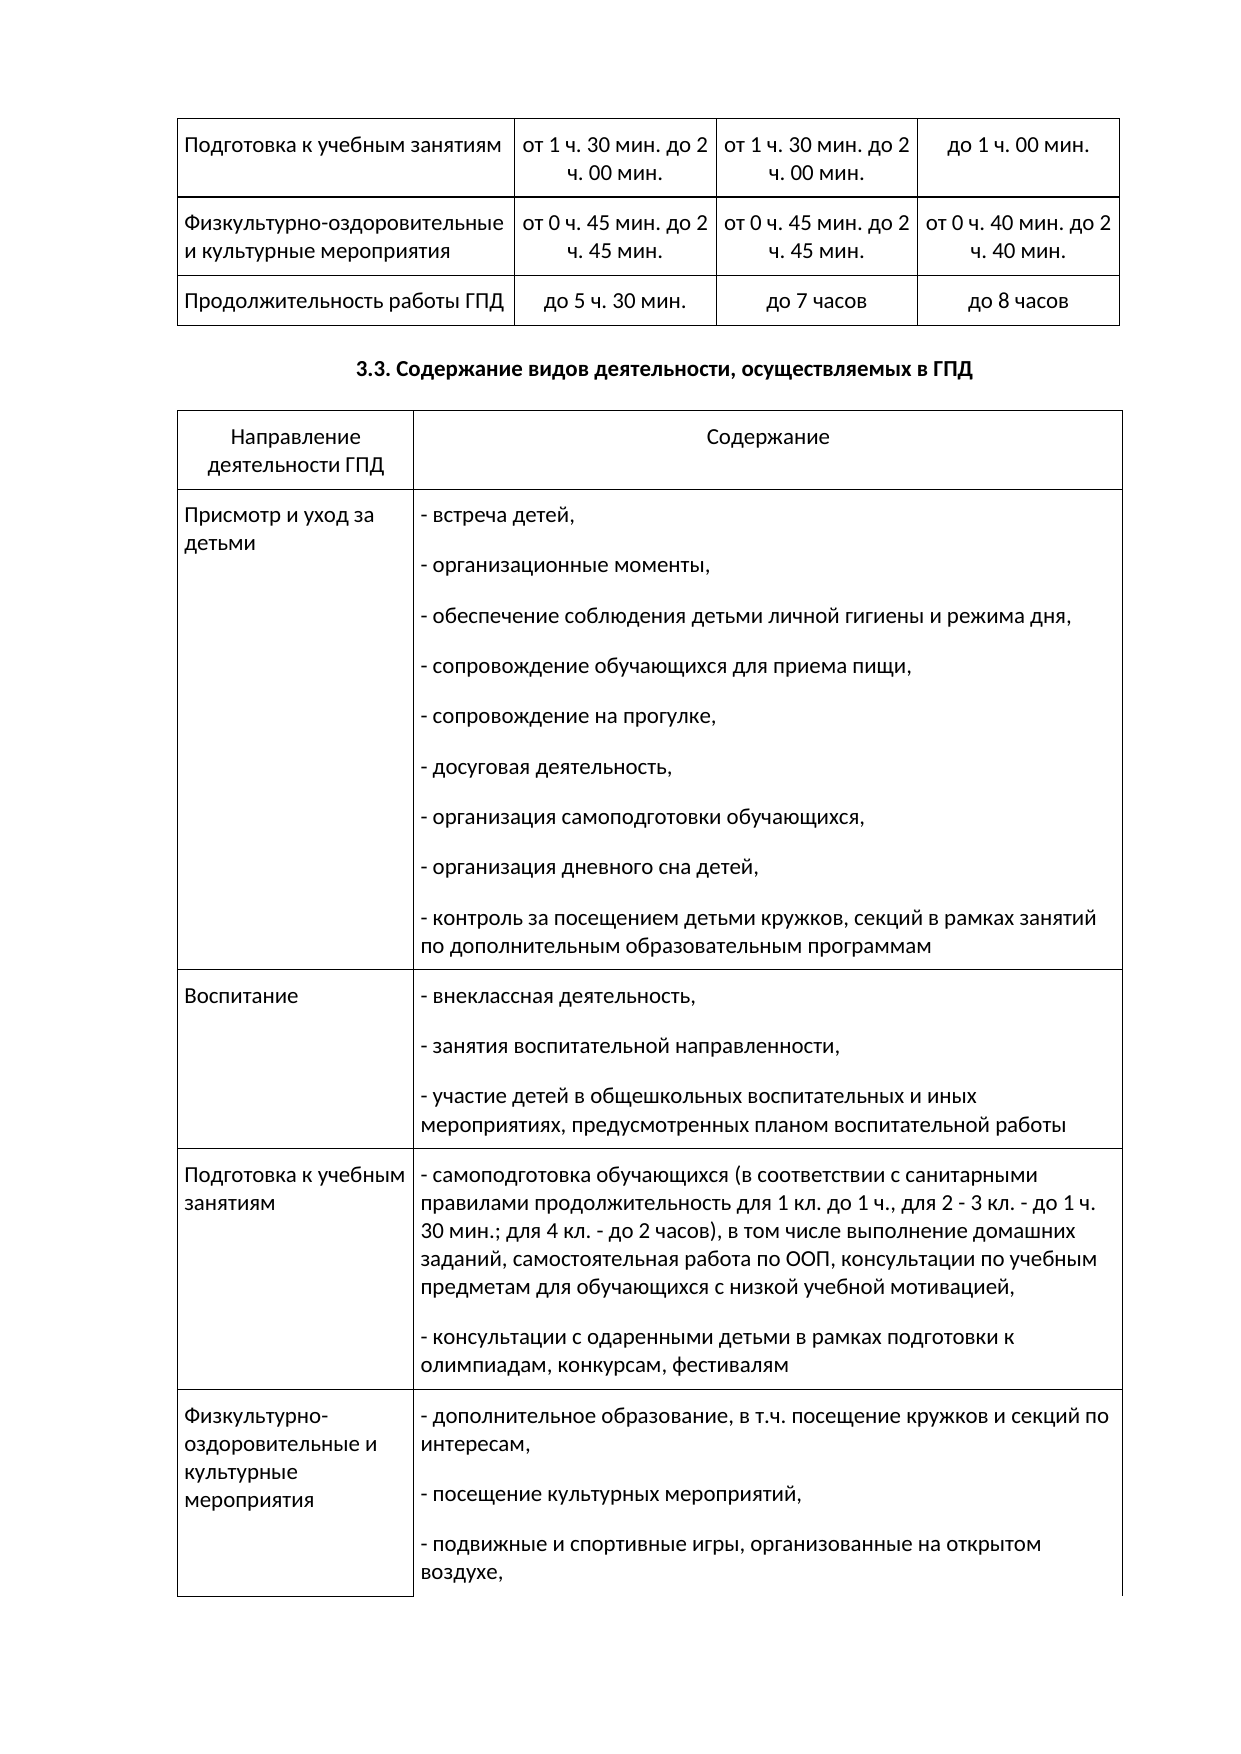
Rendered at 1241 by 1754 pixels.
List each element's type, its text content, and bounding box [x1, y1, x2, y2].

table_cell - самоподготовка обучающихся (в соответствии с санитарными правилами продолжительность для 1 кл. до 1 ч., для 2 - 3 кл. - до 1 ч. 30 мин.; для 4 кл. - до 2 часов), в том числе выполнение домашних заданий, самостоятельная работа по ООП, консультации по учебным предметам для обучающихся с низкой учебной мотивацией, [414, 1149, 1122, 1311]
table_cell - участие детей в общешкольных воспитательных и иных мероприятиях, предусмотренных планом воспитательной работы [414, 1070, 1122, 1148]
table_cell от 1 ч. 30 мин. до 2 ч. 00 мин. [515, 119, 716, 196]
table_cell Подготовка к учебным занятиям [178, 119, 514, 196]
table_cell Присмотр и уход за детьми [178, 490, 413, 969]
table_header Направление деятельности ГПД [178, 411, 413, 488]
table_cell Подготовка к учебным занятиям [178, 1149, 413, 1389]
table_cell до 5 ч. 30 мин. [515, 276, 716, 325]
table_cell Продолжительность работы ГПД [178, 276, 514, 325]
table_cell от 1 ч. 30 мин. до 2 ч. 00 мин. [717, 119, 917, 196]
table_cell - подвижные и спортивные игры, организованные на открытом воздухе, [414, 1518, 1122, 1596]
table_cell - организационные моменты, [414, 539, 1122, 589]
table_cell до 8 часов [918, 276, 1119, 325]
table_cell Воспитание [178, 970, 413, 1148]
table_cell - сопровождение обучающихся для приема пищи, [414, 640, 1122, 690]
table_cell - занятия воспитательной направленности, [414, 1020, 1122, 1070]
table_cell - обеспечение соблюдения детьми личной гигиены и режима дня, [414, 589, 1122, 639]
table_cell - организация самоподготовки обучающихся, [414, 790, 1122, 841]
table_cell - встреча детей, [414, 490, 1122, 539]
table_cell от 0 ч. 40 мин. до 2 ч. 40 мин. [918, 198, 1119, 275]
table_cell - консультации с одаренными детьми в рамках подготовки к олимпиадам, конкурсам, фестивалям [414, 1311, 1122, 1389]
table_cell - организация дневного сна детей, [414, 841, 1122, 891]
table_cell Физкультурно-оздоровительные и культурные мероприятия [178, 1390, 413, 1596]
table_cell до 7 часов [717, 276, 917, 325]
table_cell - посещение культурных мероприятий, [414, 1468, 1122, 1518]
table_cell - дополнительное образование, в т.ч. посещение кружков и секций по интересам, [414, 1390, 1122, 1467]
table_cell - контроль за посещением детьми кружков, секций в рамках занятий по дополнительным образовательным программам [414, 891, 1122, 969]
title 3.3. Содержание видов деятельности, осуществляемых в ГПД [177, 354, 1152, 382]
table_header Содержание [414, 411, 1122, 488]
table_cell - сопровождение на прогулке, [414, 690, 1122, 740]
table_cell от 0 ч. 45 мин. до 2 ч. 45 мин. [717, 198, 917, 275]
table_cell - досуговая деятельность, [414, 740, 1122, 790]
table_cell - внеклассная деятельность, [414, 970, 1122, 1020]
table_cell Физкультурно-оздоровительные и культурные мероприятия [178, 198, 514, 275]
table_cell от 0 ч. 45 мин. до 2 ч. 45 мин. [515, 198, 716, 275]
table_cell до 1 ч. 00 мин. [918, 119, 1119, 196]
